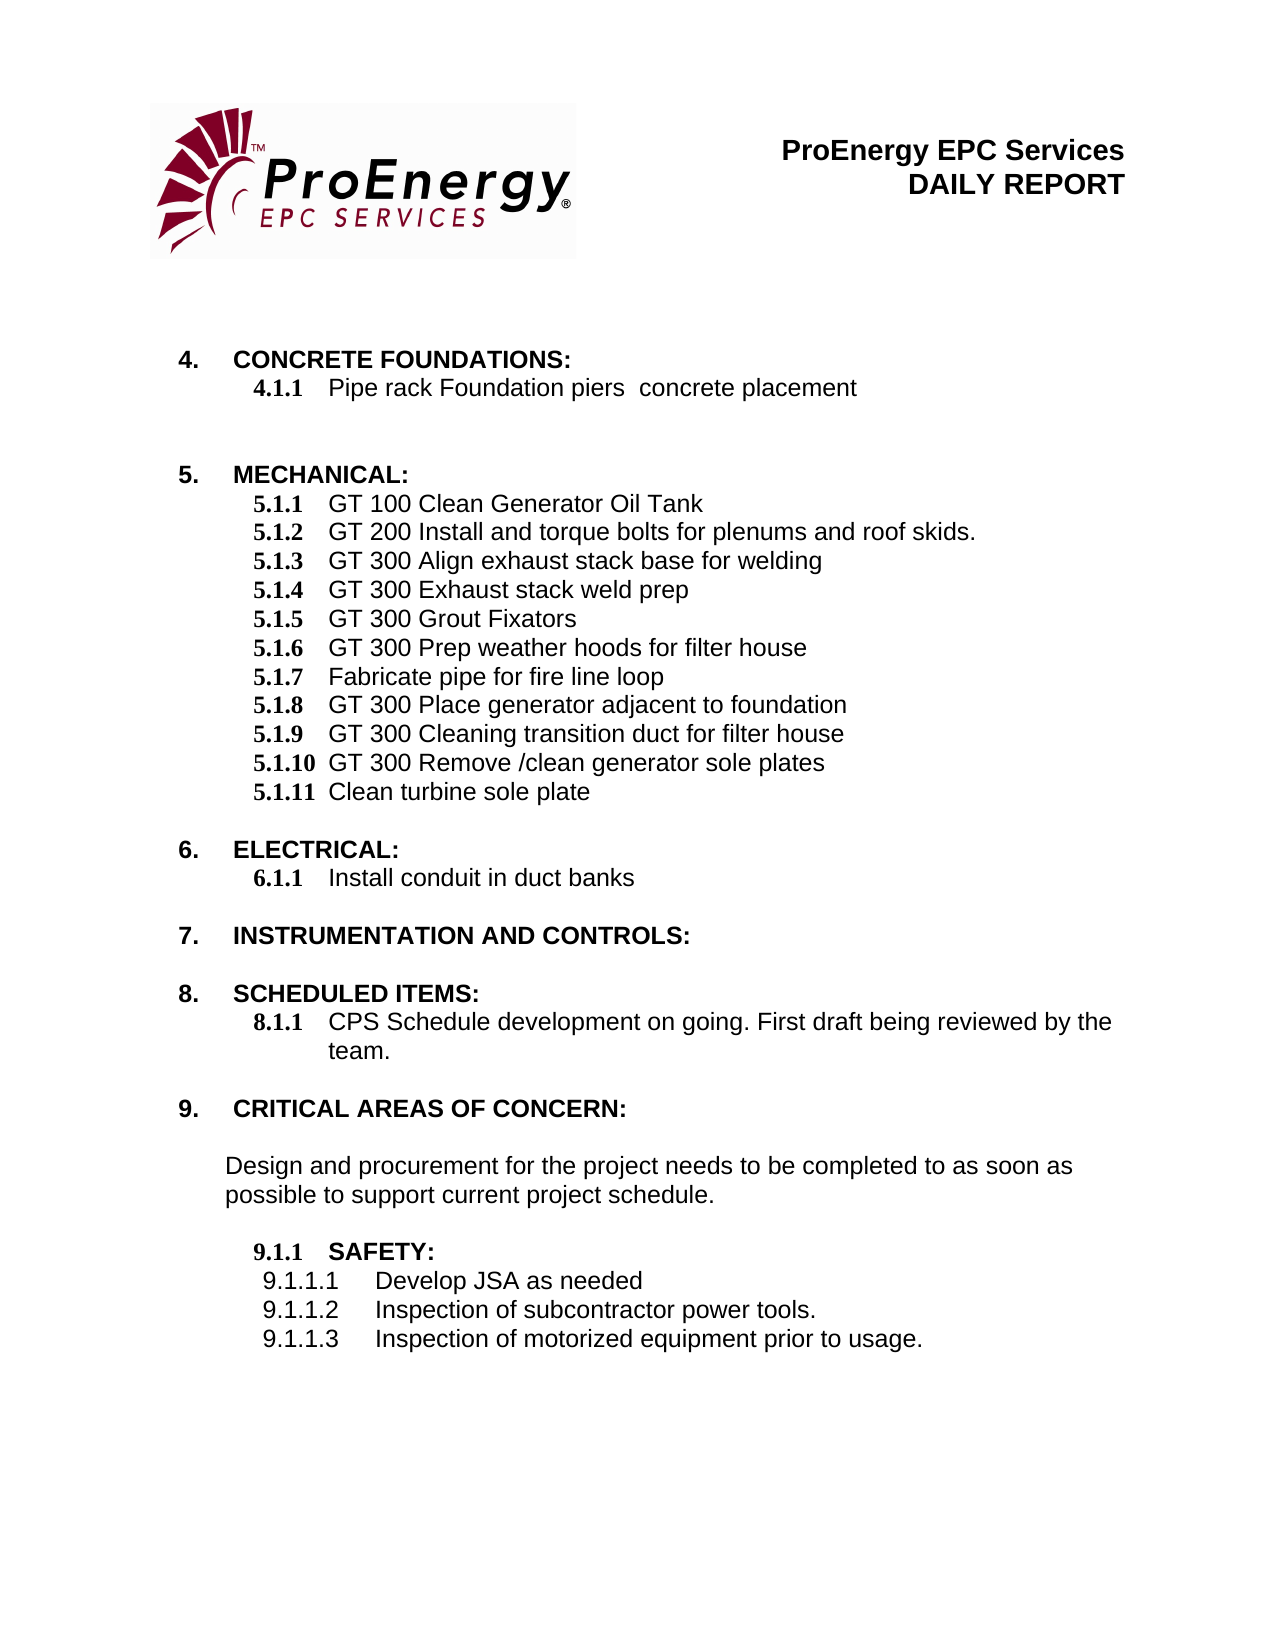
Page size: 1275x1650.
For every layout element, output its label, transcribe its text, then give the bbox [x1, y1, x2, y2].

list Inspection of motorized equipment prior to usage. [262, 1324, 1125, 1352]
list GT 300 Align exhaust stack base for welding [253, 546, 1125, 575]
list GT 300 Exhaust stack weld prep [253, 575, 1125, 604]
list ELECTRICAL: [178, 835, 1125, 863]
list GT 100 Clean Generator Oil Tank [253, 488, 1125, 517]
list GT 300 Grout Fixators [253, 604, 1125, 633]
list Install conduit in duct banks [253, 863, 1125, 892]
list INSTRUMENTATION AND CONTROLS: [178, 921, 1125, 950]
list GT 300 Prep weather hoods for filter house [253, 633, 1125, 662]
text Design and procurement for the project needs to be completed to as soon as possible to support current project schedule. [225, 1151, 1125, 1209]
list GT 300 Place generator adjacent to foundation [253, 691, 1125, 719]
list Develop JSA as needed [262, 1266, 1125, 1295]
list SAFETY: [253, 1237, 1125, 1266]
list SCHEDULED ITEMS: [178, 978, 1125, 1007]
list GT 300 Remove /clean generator sole plates [253, 748, 1125, 777]
list CONCRETE FOUNDATIONS: [178, 345, 1125, 373]
list GT 200 Install and torque bolts for plenums and roof skids. [253, 517, 1125, 546]
list GT 300 Cleaning transition duct for filter house [253, 719, 1125, 748]
list CRITICAL AREAS OF CONCERN: [178, 1094, 1125, 1122]
list Fabricate pipe for fire line loop [253, 662, 1125, 691]
list MECHANICAL: [178, 460, 1125, 488]
list Pipe rack Foundation piers concrete placement [253, 373, 1125, 402]
list Inspection of subcontractor power tools. [262, 1295, 1125, 1324]
list Clean turbine sole plate [253, 777, 1125, 806]
list CPS Schedule development on going. First draft being reviewed by the team. [253, 1007, 1125, 1065]
picture [150, 103, 577, 259]
